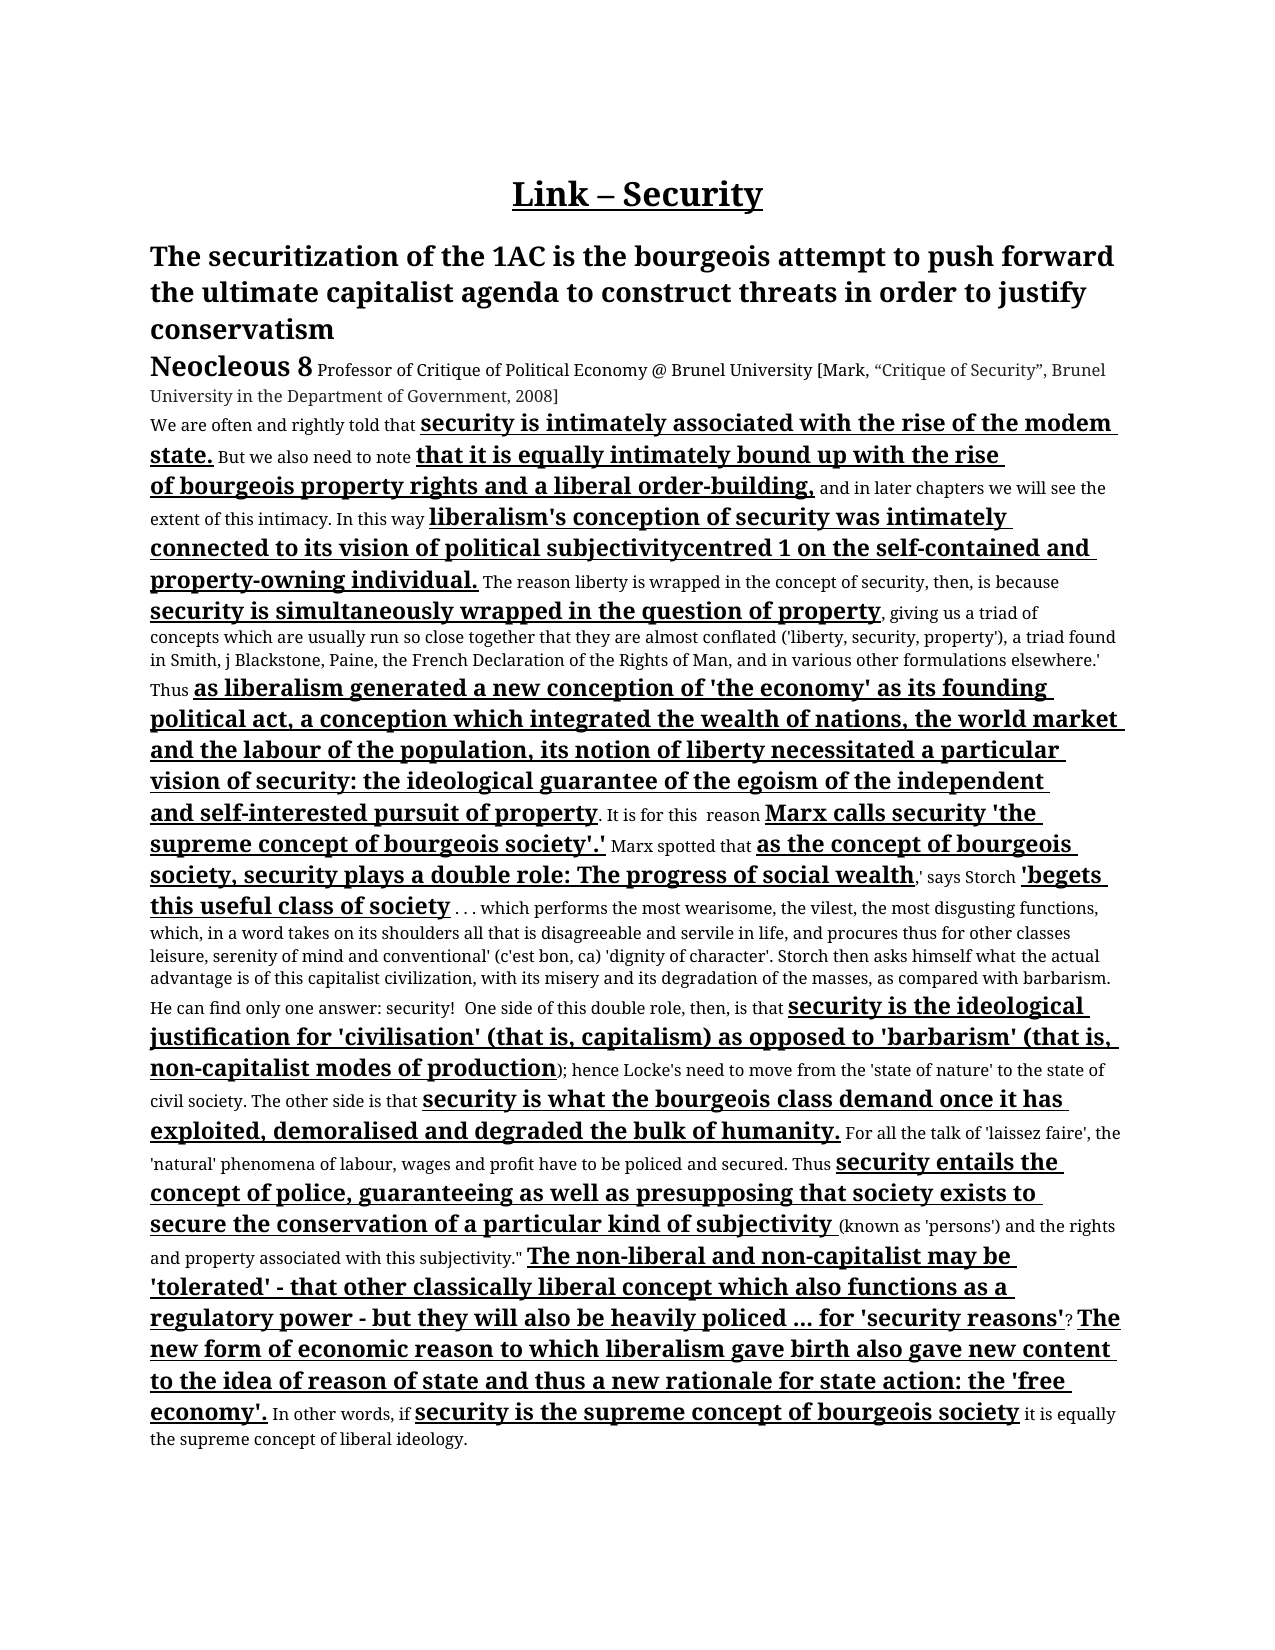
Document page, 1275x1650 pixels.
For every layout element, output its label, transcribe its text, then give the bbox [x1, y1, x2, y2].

subtitle The securitization of the 1AC is the bourgeois attempt to push forward the ultimate capitalist agenda to construct threats in order to justify conservatism [150, 237, 1125, 348]
subtitle Link – Security [150, 171, 1125, 216]
text We are often and rightly told that security is intimately associated with the rise of the modem state. But we also need to note that it is equally intimately bound up with the rise of bourgeois property rights and a liberal order-building, and in later chapters we will see the extent of this intimacy. In this way liberalism's conception of security was intimately connected to its vision of political subjectivitycentred 1 on the self-contained and property-owning individual. The reason liberty is wrapped in the concept of security, then, is because security is simultaneously wrapped in the question of property, giving us a triad of concepts which are usually run so close together that they are almost conflated ('liberty, security, property'), a triad found in Smith, j Blackstone, Paine, the French Declaration of the Rights of Man, and in various other formulations elsewhere.' Thus as liberalism generated a new conception of 'the economy' as its founding political act, a conception which integrated the wealth of nations, the world market and the labour of the population, its notion of liberty necessitated a particular vision of security: the ideological guarantee of the egoism of the independent and self-interested pursuit of property. It is for this reason Marx calls security 'the supreme concept of bourgeois society'.' Marx spotted that as the concept of bourgeois society, security plays a double role: The progress of social wealth,' says Storch 'begets this useful class of society . . . which performs the most wearisome, the vilest, the most disgusting functions, which, in a word takes on its shoulders all that is disagreeable and servile in life, and procures thus for other classes leisure, serenity of mind and conventional' (c'est bon, ca) 'dignity of character'. Storch then asks himself what the actual advantage is of this capitalist civilization, with its misery and its degradation of the masses, as compared with barbarism. He can find only one answer: security! One side of this double role, then, is that security is the ideological justification for 'civilisation' (that is, capitalism) as opposed to 'barbarism' (that is, non-capitalist modes of production); hence Locke's need to move from the 'state of nature' to the state of civil society. The other side is that security is what the bourgeois class demand once it has exploited, demoralised and degraded the bulk of humanity. For all the talk of 'laissez faire', the 'natural' phenomena of labour, wages and profit have to be policed and secured. Thus security entails the concept of police, guaranteeing as well as presupposing that society exists to secure the conservation of a particular kind of subjectivity (known as 'persons') and the rights and property associated with this subjectivity." The non-liberal and non-capitalist may be 'tolerated' - that other classically liberal concept which also functions as a regulatory power - but they will also be heavily policed ... for 'security reasons'? The new form of economic reason to which liberalism gave birth also gave new content to the idea of reason of state and thus a new rationale for state action: the 'free economy'. In other words, if security is the supreme concept of bourgeois society it is equally the supreme concept of liberal ideology. [150, 731, 1125, 1450]
text We are often and rightly told that security is intimately associated with the rise of the modem state. But we also need to note that it is equally intimately bound up with the rise of bourgeois property rights and a liberal order-building, and in later chapters we will see the extent of this intimacy. In this way liberalism's conception of security was intimately connected to its vision of political subjectivitycentred 1 on the self-contained and property-owning individual. The reason liberty is wrapped in the concept of security, then, is because security is simultaneously wrapped in the question of property, giving us a triad of concepts which are usually run so close together that they are almost conflated ('liberty, security, property'), a triad found in Smith, j Blackstone, Paine, the French Declaration of the Rights of Man, and in various other formulations elsewhere.' Thus as liberalism generated a new conception of 'the economy' as its founding political act, a conception which integrated the wealth of nations, the world market and the labour of the population, its notion of liberty necessitated a particular vision of security: the ideological guarantee of the egoism of the independent and self-interested pursuit of property. It is for this reason Marx calls security 'the supreme concept of bourgeois society'.' Marx spotted that as the concept of bourgeois society, security plays a double role: The progress of social wealth,' says Storch 'begets this useful class of society . . . which performs the most wearisome, the vilest, the most disgusting functions, which, in a word takes on its shoulders all that is disagreeable and servile in life, and procures thus for other classes leisure, serenity of mind and conventional' (c'est bon, ca) 'dignity of character'. Storch then asks himself what the actual advantage is of this capitalist civilization, with its misery and its degradation of the masses, as compared with barbarism. He can find only one answer: security! One side of this double role, then, is that security is the ideological justification for 'civilisation' (that is, capitalism) as opposed to 'barbarism' (that is, non-capitalist modes of production); hence Locke's need to move from the 'state of nature' to the state of civil society. The other side is that security is what the bourgeois class demand once it has exploited, demoralised and degraded the bulk of humanity. For all the talk of 'laissez faire', the 'natural' phenomena of labour, wages and profit have to be policed and secured. Thus security entails the concept of police, guaranteeing as well as presupposing that society exists to secure the conservation of a particular kind of subjectivity (known as 'persons') and the rights and property associated with this subjectivity." The non-liberal and non-capitalist may be 'tolerated' - that other classically liberal concept which also functions as a regulatory power - but they will also be heavily policed ... for 'security reasons'? The new form of economic reason to which liberalism gave birth also gave new content to the idea of reason of state and thus a new rationale for state action: the 'free economy'. In other words, if security is the supreme concept of bourgeois society it is equally the supreme concept of liberal ideology. [150, 407, 1125, 729]
text Neocleous 8 Professor of Critique of Political Economy @ Brunel University [Mark, “Critique of Security”, Brunel University in the Department of Government, 2008] [150, 348, 1125, 407]
